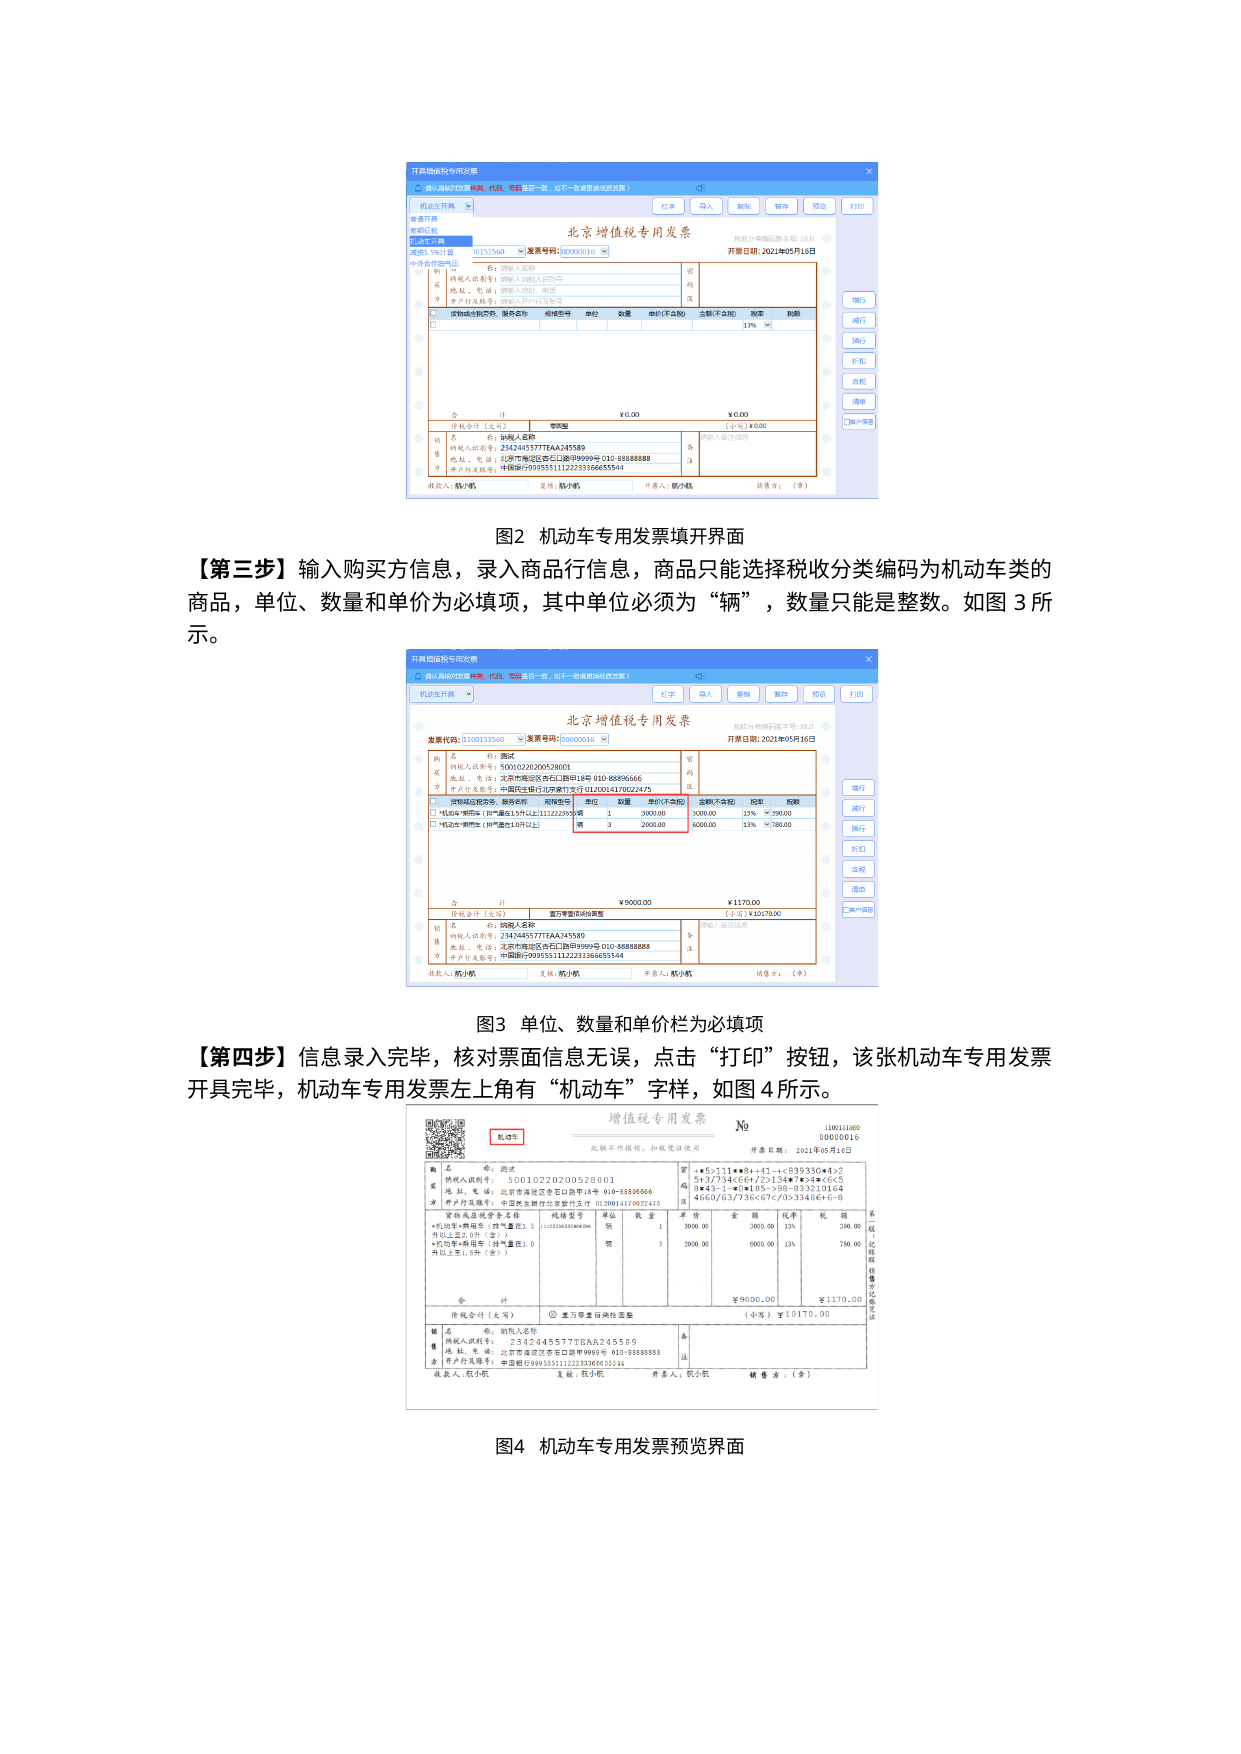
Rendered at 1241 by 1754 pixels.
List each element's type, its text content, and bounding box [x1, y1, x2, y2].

list 机动车专用发票填开界面 [187, 519, 1053, 552]
list 单位、数量和单价栏为必填项 [187, 1007, 1053, 1039]
list 机动车专用发票预览界面 [187, 1429, 1053, 1462]
text 【第四步】信息录入完毕，核对票面信息无误，点击“打印”按钮，该张机动车专用发票开具完毕，机动车专用发票左上角有“机动车”字样，如图4所示。 [187, 1039, 1053, 1104]
picture [405, 1104, 879, 1410]
picture [405, 649, 879, 987]
text 【第三步】输入购买方信息，录入商品行信息，商品只能选择税收分类编码为机动车类的商品，单位、数量和单价为必填项，其中单位必须为“辆”，数量只能是整数。如图3所示。 [187, 552, 1053, 649]
picture [405, 162, 879, 499]
